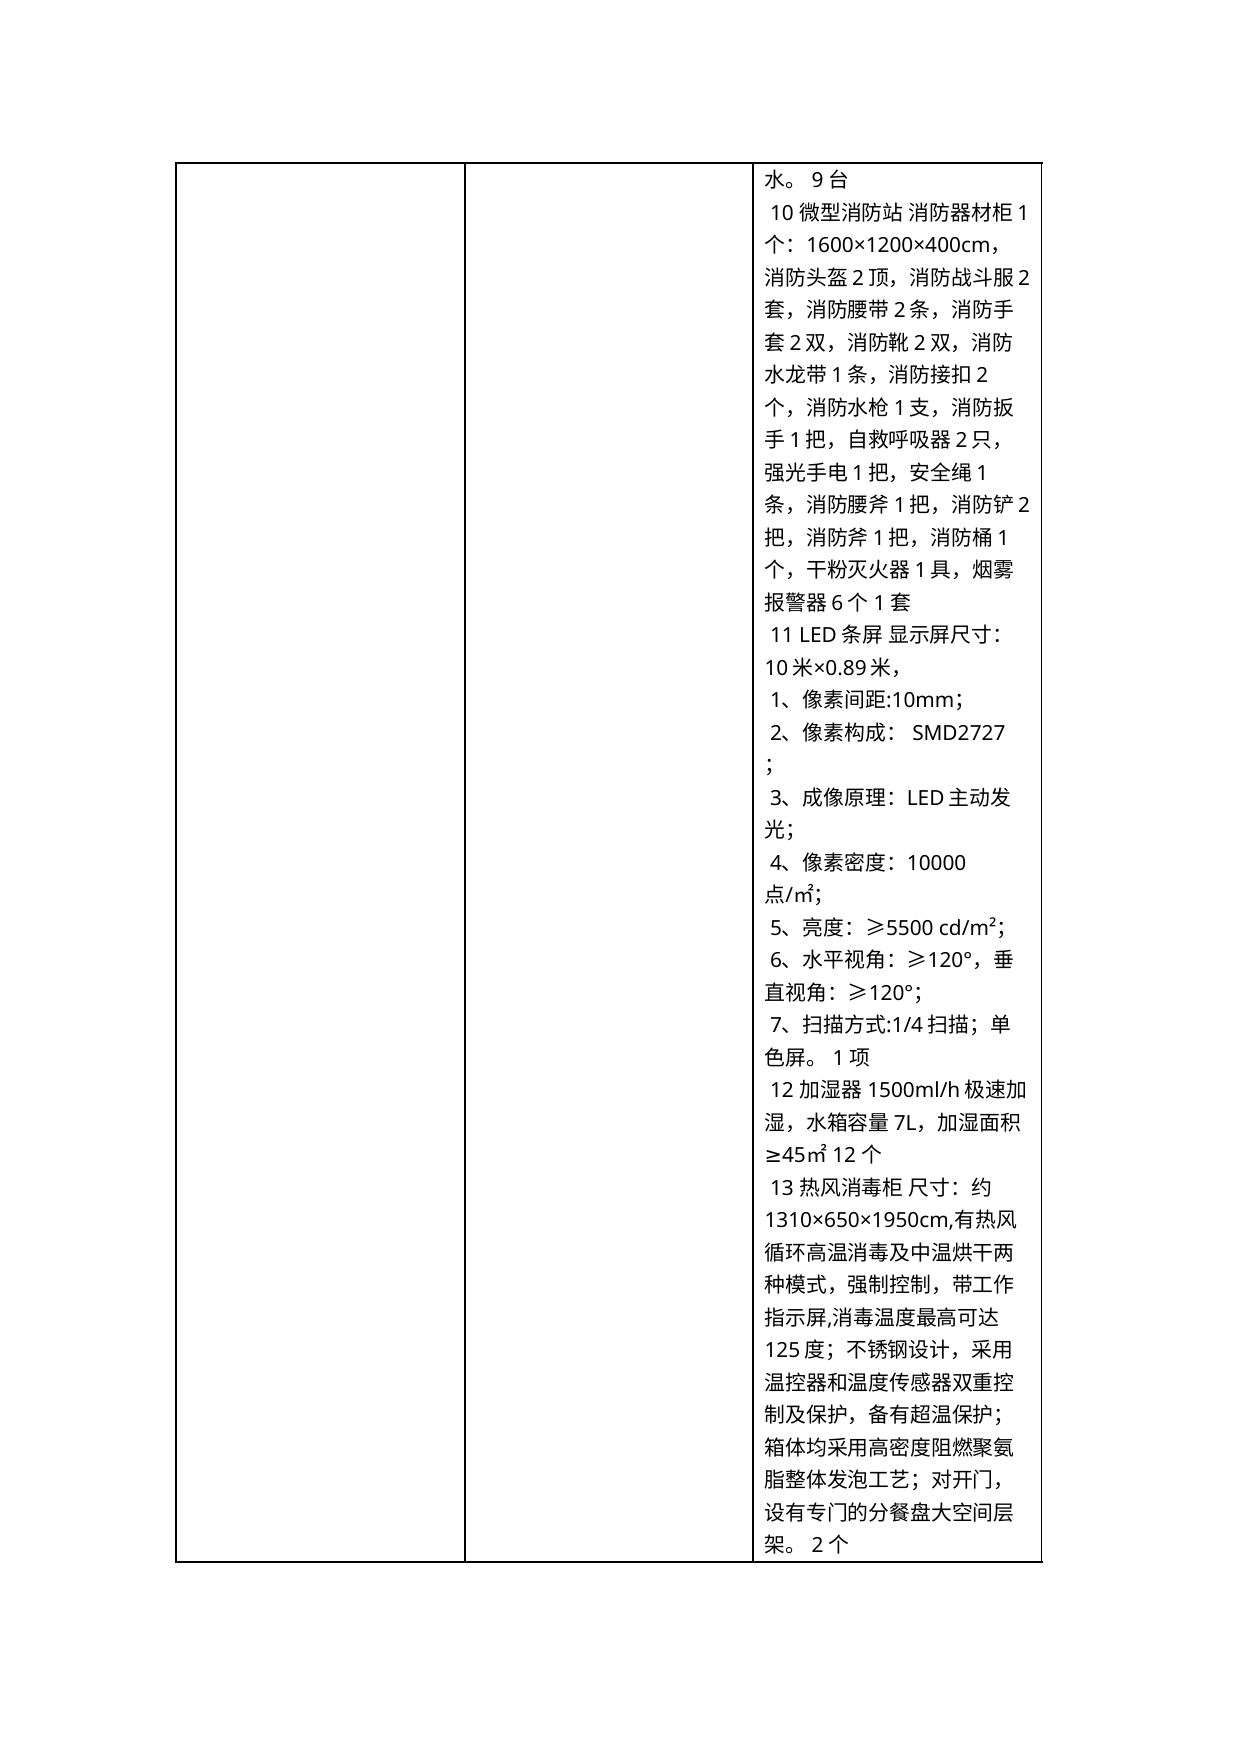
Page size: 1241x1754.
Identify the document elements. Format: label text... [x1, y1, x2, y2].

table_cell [754, 164, 1041, 1561]
table_cell [466, 164, 752, 1561]
table_cell 5 [177, 164, 464, 1561]
